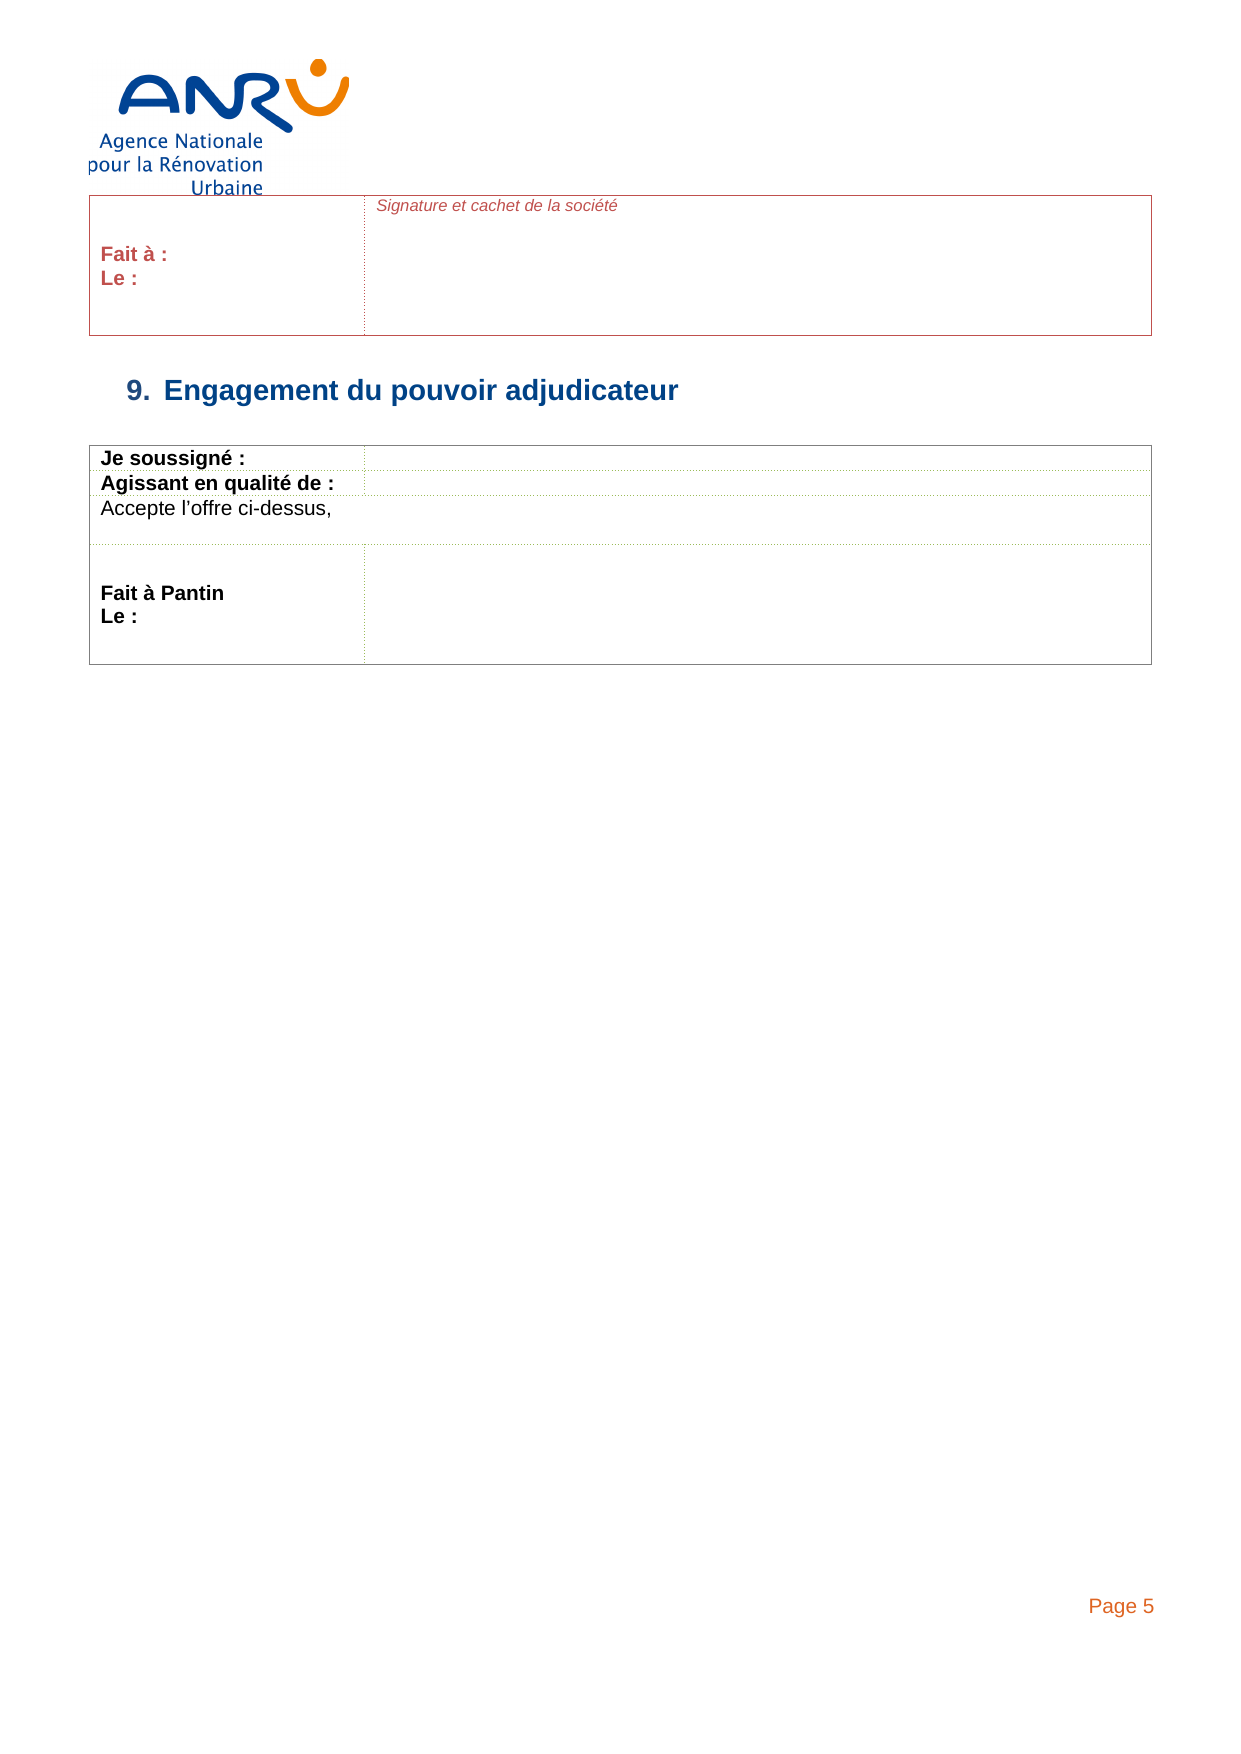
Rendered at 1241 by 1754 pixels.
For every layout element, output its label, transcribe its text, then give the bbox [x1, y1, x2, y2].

table_cell Fait à Pantin Le : [90, 544, 365, 664]
table_cell [365, 470, 1151, 494]
table_cell [365, 544, 1151, 664]
table_cell Accepte l’offre ci-dessus, [90, 495, 1151, 543]
subtitle Engagement du pouvoir adjudicateur [126, 373, 1152, 407]
picture [88, 59, 349, 195]
table_cell Agissant en qualité de : [90, 470, 365, 494]
table_cell Fait à : Le : [90, 196, 365, 335]
table_header Je soussigné : [90, 446, 365, 469]
table_header [365, 446, 1151, 469]
table_cell Signature et cachet de la société [365, 196, 1151, 335]
